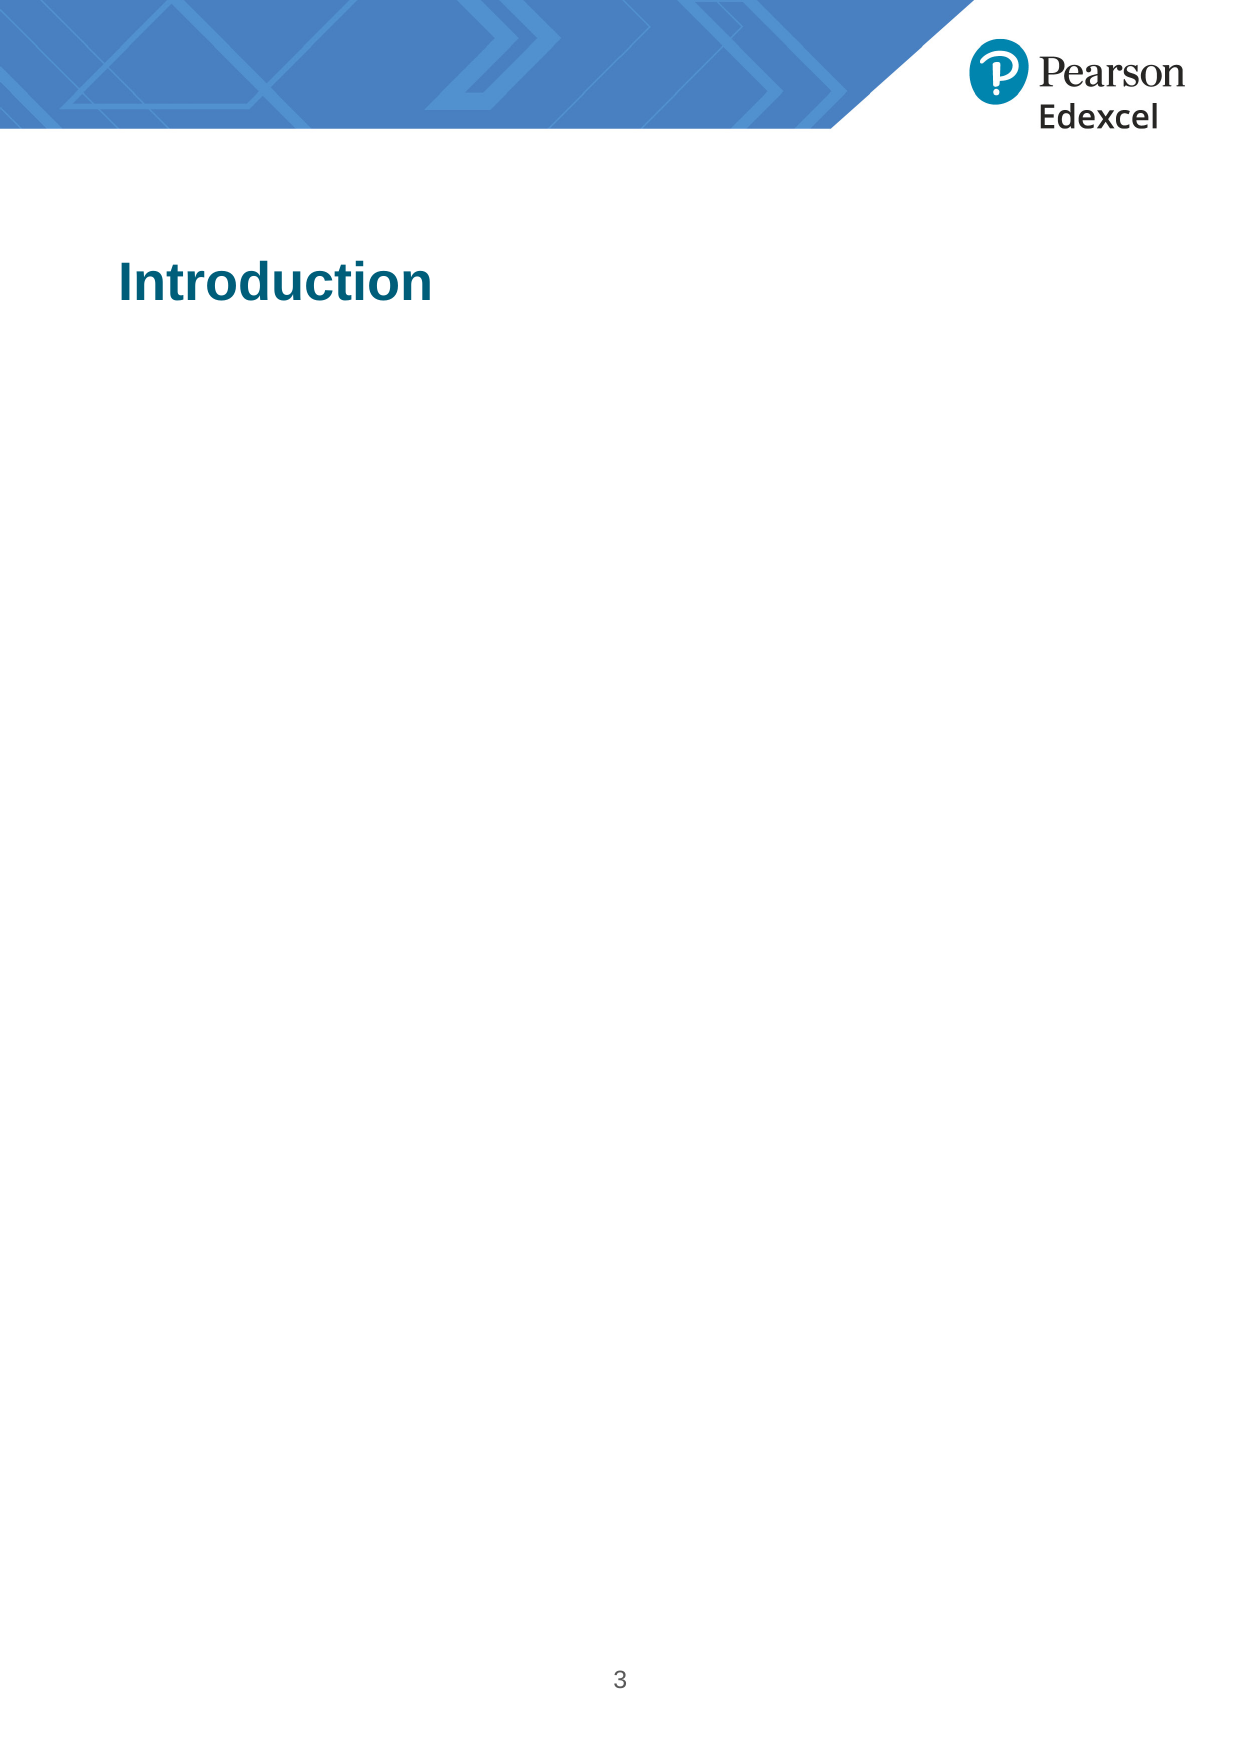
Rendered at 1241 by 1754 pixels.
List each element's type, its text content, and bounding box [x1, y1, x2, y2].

picture [0, 0, 1241, 140]
subtitle Introduction [118, 249, 1122, 312]
